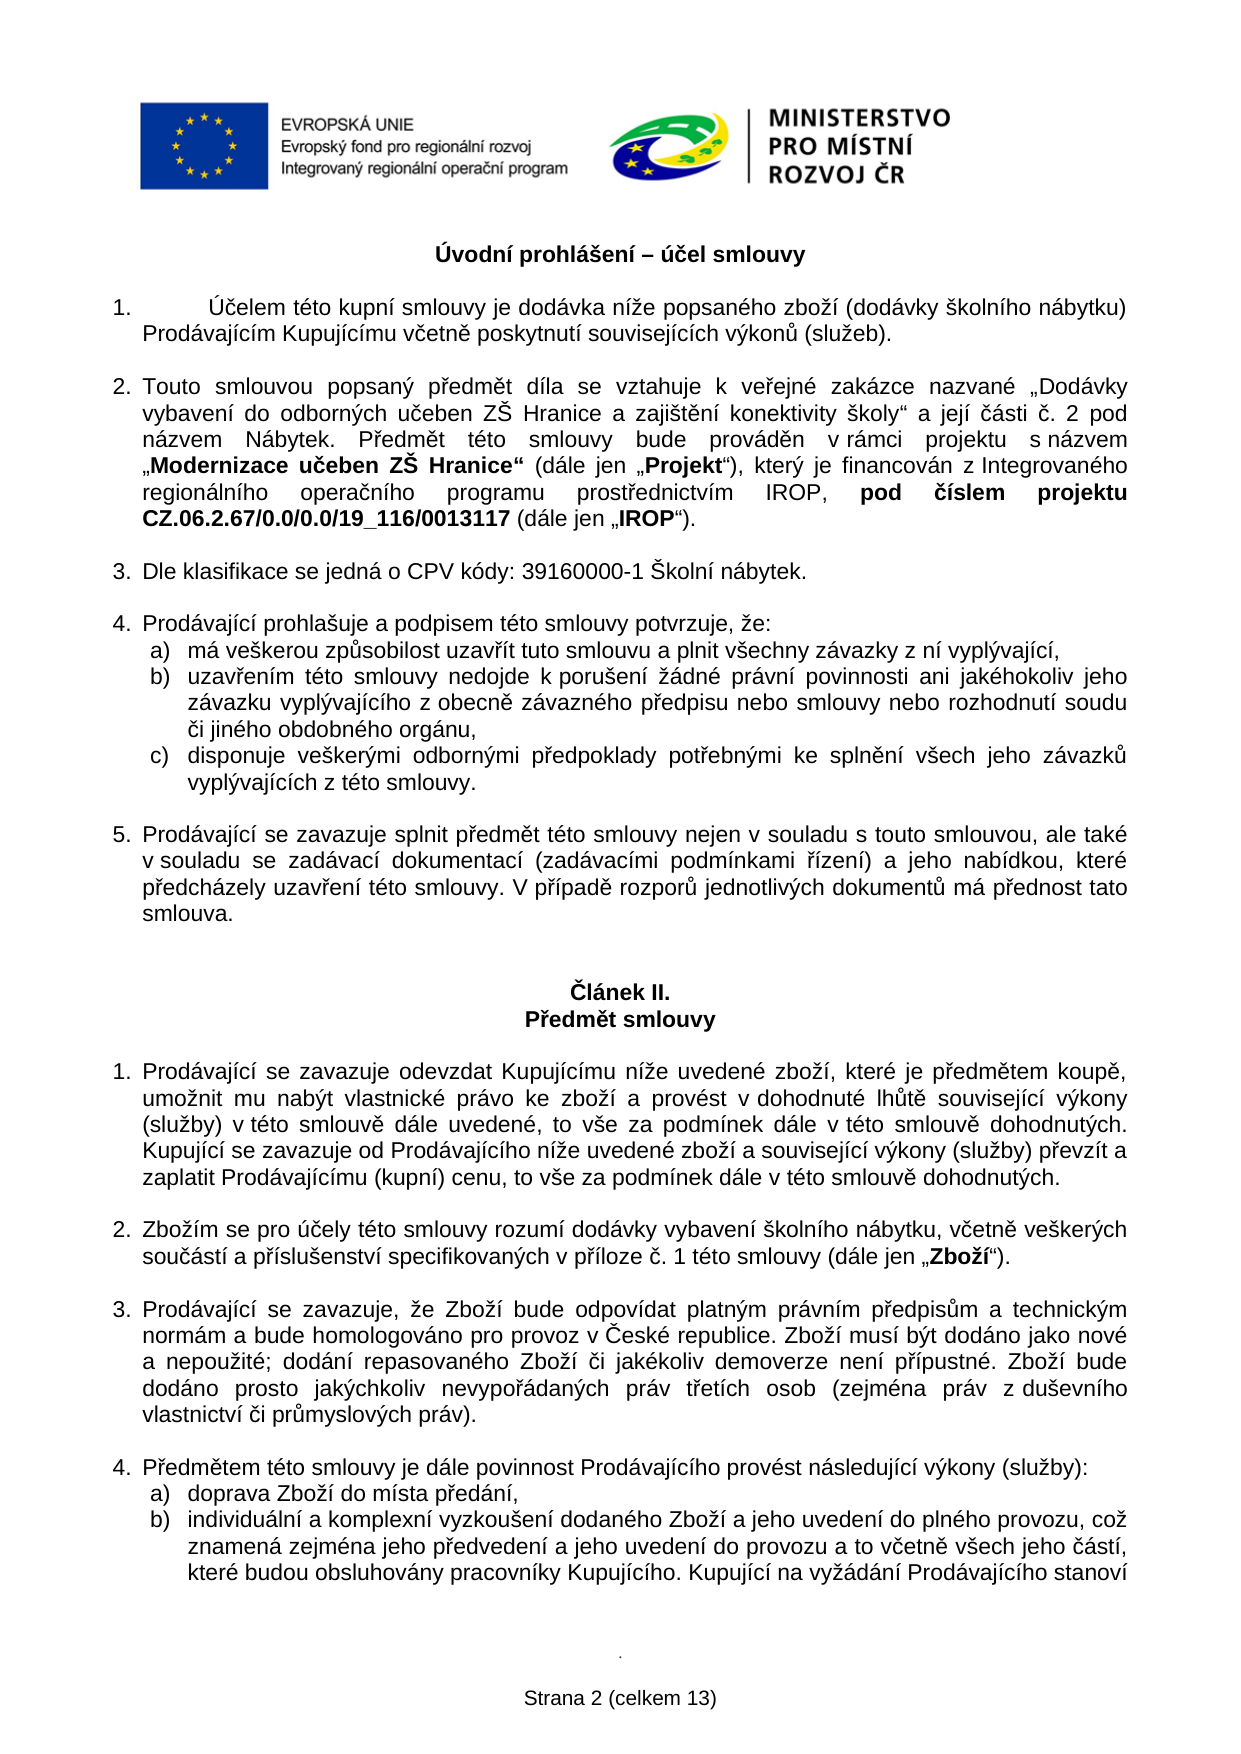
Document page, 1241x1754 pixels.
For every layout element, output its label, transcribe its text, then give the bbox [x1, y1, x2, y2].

subtitle má veškerou způsobilost uzavřít tuto smlouvu a plnit všechny závazky z ní vyplývající, [150, 637, 1128, 663]
subtitle Článek II. [112, 979, 1128, 1006]
subtitle Prodávající se zavazuje odevzdat Kupujícímu níže uvedené zboží, které je předmětem koupě, umožnit mu nabýt vlastnické právo ke zboží a provést v dohodnuté lhůtě související výkony (služby) v této smlouvě dále uvedené, to vše za podmínek dále v této smlouvě dohodnutých. Kupující se zavazuje od Prodávajícího níže uvedené zboží a související výkony (služby) převzít a zaplatit Prodávajícímu (kupní) cenu, to vše za podmínek dále v této smlouvě dohodnutých. [112, 1058, 1128, 1190]
subtitle disponuje veškerými odbornými předpoklady potřebnými ke splnění všech jeho závazků vyplývajících z této smlouvy. [150, 742, 1128, 795]
subtitle Předmět smlouvy [112, 1006, 1128, 1032]
subtitle Touto smlouvou popsaný předmět díla se vztahuje k veřejné zakázce nazvané „Dodávky vybavení do odborných učeben ZŠ Hranice a zajištění konektivity školy“ a její části č. 2 pod názvem Nábytek. Předmět této smlouvy bude prováděn v rámci projektu s názvem „Modernizace učeben ZŠ Hranice“ (dále jen „Projekt“), který je financován z Integrovaného regionálního operačního programu prostřednictvím IROP, pod číslem projektu CZ.06.2.67/0.0/0.0/19_116/0013117 (dále jen „IROP“). [112, 373, 1128, 531]
subtitle doprava Zboží do místa předání, [150, 1480, 1128, 1506]
subtitle Prodávající se zavazuje, že Zboží bude odpovídat platným právním předpisům a technickým normám a bude homologováno pro provoz v České republice. Zboží musí být dodáno jako nové a nepoužité; dodání repasovaného Zboží či jakékoliv demoverze není přípustné. Zboží bude dodáno prosto jakýchkoliv nevypořádaných práv třetích osob (zejména práv z duševního vlastnictví či průmyslových práv). [112, 1296, 1128, 1427]
subtitle Předmětem této smlouvy je dále povinnost Prodávajícího provést následující výkony (služby): [112, 1454, 1128, 1480]
subtitle Zbožím se pro účely této smlouvy rozumí dodávky vybavení školního nábytku, včetně veškerých součástí a příslušenství specifikovaných v příloze č. 1 této smlouvy (dále jen „Zboží“). [112, 1216, 1128, 1269]
subtitle uzavřením této smlouvy nedojde k porušení žádné právní povinnosti ani jakéhokoliv jeho závazku vyplývajícího z obecně závazného předpisu nebo smlouvy nebo rozhodnutí soudu či jiného obdobného orgánu, [150, 663, 1128, 742]
picture [112, 73, 978, 218]
subtitle Úvodní prohlášení – účel smlouvy [112, 241, 1128, 268]
subtitle Dle klasifikace se jedná o CPV kódy: 39160000-1 Školní nábytek. [112, 558, 1128, 584]
subtitle Prodávající se zavazuje splnit předmět této smlouvy nejen v souladu s touto smlouvou, ale také v souladu se zadávací dokumentací (zadávacími podmínkami řízení) a jeho nabídkou, které předcházely uzavření této smlouvy. V případě rozporů jednotlivých dokumentů má přednost tato smlouva. [112, 821, 1128, 927]
subtitle Účelem této kupní smlouvy je dodávka níže popsaného zboží (dodávky školního nábytku) Prodávajícím Kupujícímu včetně poskytnutí souvisejících výkonů (služeb). [112, 294, 1128, 347]
subtitle Prodávající prohlašuje a podpisem této smlouvy potvrzuje, že: [112, 610, 1128, 637]
